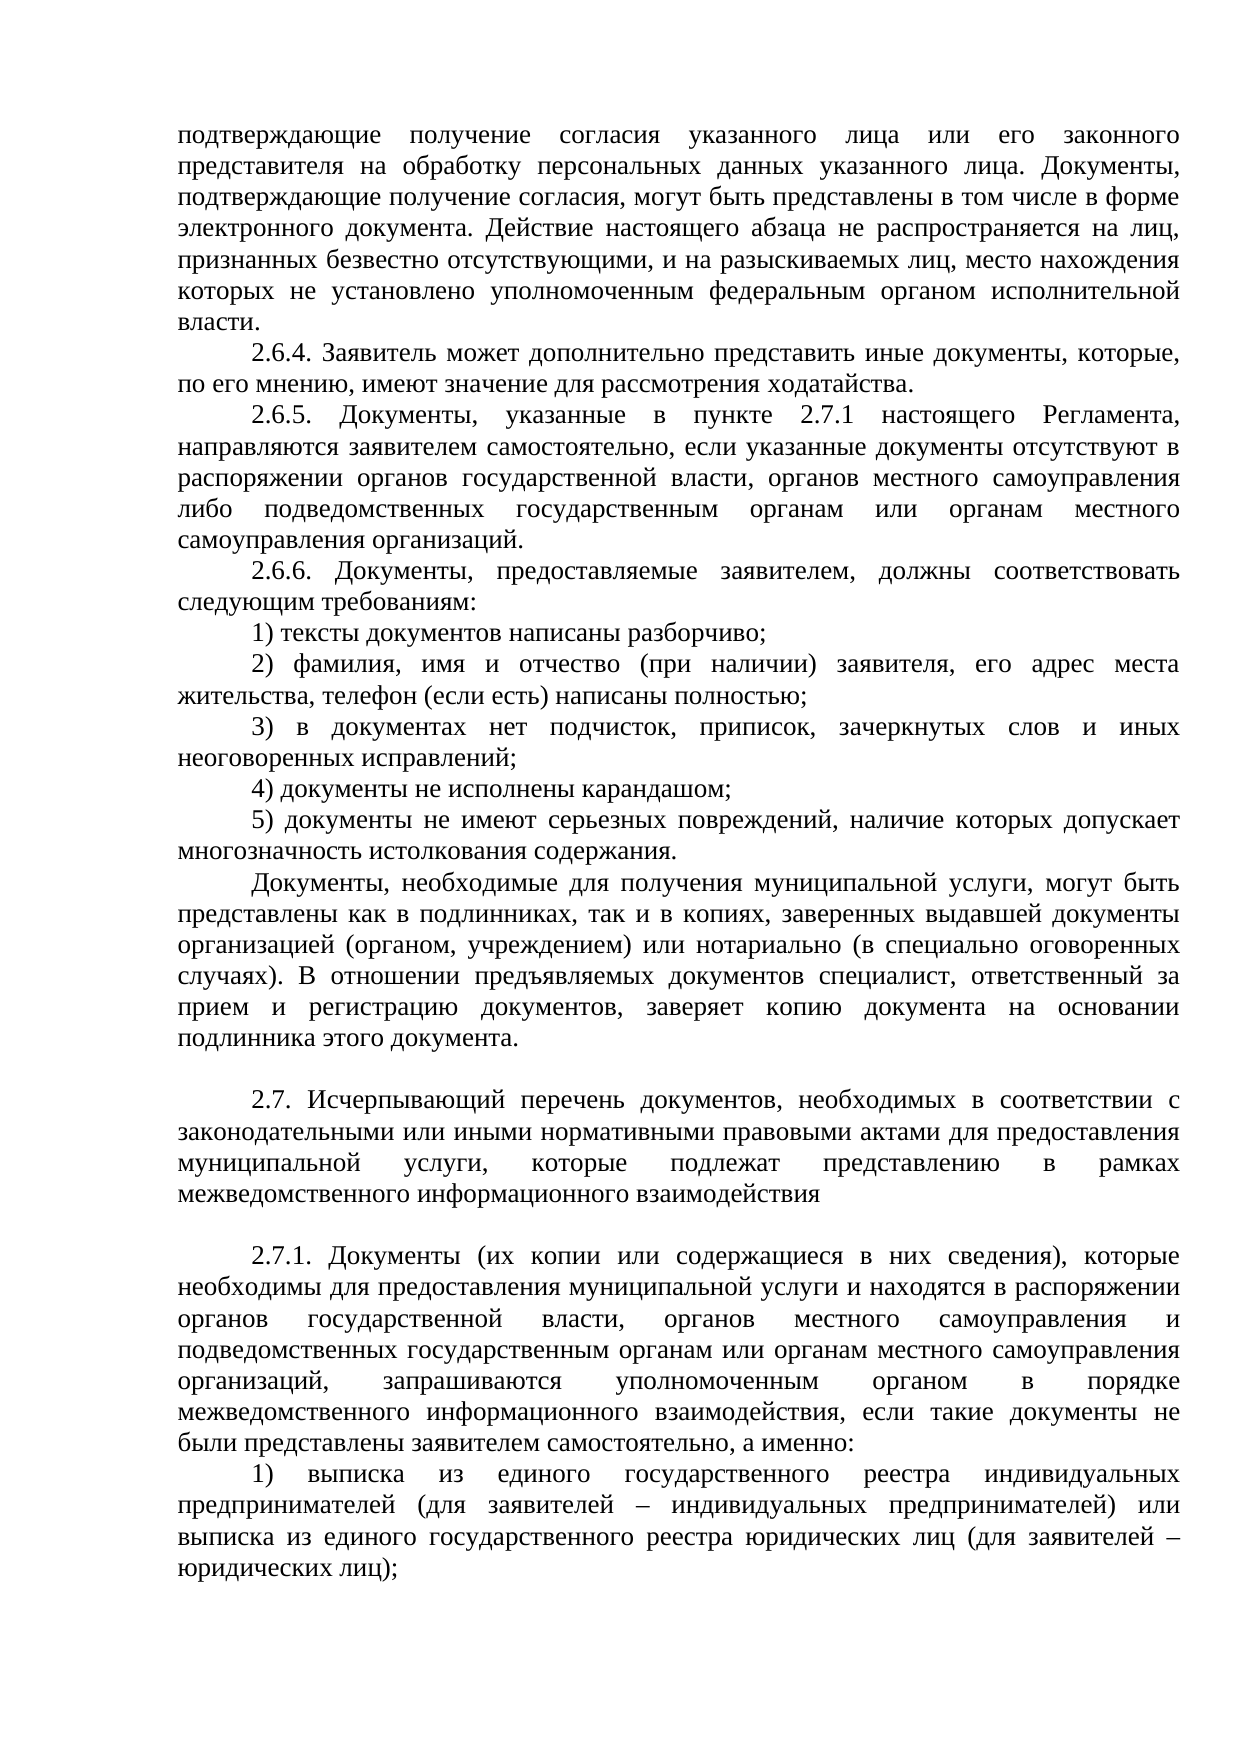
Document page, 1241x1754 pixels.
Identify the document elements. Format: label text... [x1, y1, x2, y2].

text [177, 118, 1181, 336]
text 5) документы не имеют серьезных повреждений, наличие которых допускает многозначность истолкования содержания. [177, 803, 1181, 866]
text 4) документы не исполнены карандашом; [177, 772, 1181, 803]
text 2.6.5. Документы, указанные в пункте 2.7.1 настоящего Регламента, направляются заявителем самостоятельно, если указанные документы отсутствуют в распоряжении органов государственной власти, органов местного самоуправления либо подведомственных государственным органам или органам местного самоуправления организаций. [177, 398, 1181, 554]
text 1) тексты документов написаны разборчиво; [177, 616, 1181, 648]
text 2.7.1. Документы (их копии или содержащиеся в них сведения), которые необходимы для предоставления муниципальной услуги и находятся в распоряжении органов государственной власти, органов местного самоуправления и подведомственных государственным органам или органам местного самоуправления организаций, запрашиваются уполномоченным органом в порядке межведомственного информационного взаимодействия, если такие документы не были представлены заявителем самостоятельно, а именно: [177, 1239, 1181, 1457]
text Документы, необходимые для получения муниципальной услуги, могут быть представлены как в подлинниках, так и в копиях, заверенных выдавшей документы организацией (органом, учреждением) или нотариально (в специально оговоренных случаях). В отношении предъявляемых документов специалист, ответственный за прием и регистрацию документов, заверяет копию документа на основании подлинника этого документа. [177, 866, 1181, 1052]
text 2.6.4. Заявитель может дополнительно представить иные документы, которые, по его мнению, имеют значение для рассмотрения ходатайства. [177, 336, 1181, 398]
text 2.6.6. Документы, предоставляемые заявителем, должны соответствовать следующим требованиям: [177, 554, 1181, 616]
text 2) фамилия, имя и отчество (при наличии) заявителя, его адрес места жительства, телефон (если есть) написаны полностью; [177, 648, 1181, 710]
text 1) выписка из единого государственного реестра индивидуальных предпринимателей (для заявителей – индивидуальных предпринимателей) или выписка из единого государственного реестра юридических лиц (для заявителей – юридических лиц); [177, 1457, 1181, 1582]
text 3) в документах нет подчисток, приписок, зачеркнутых слов и иных неоговоренных исправлений; [177, 710, 1181, 772]
title 2.7. Исчерпывающий перечень документов, необходимых в соответствии с законодательными или иными нормативными правовыми актами для предоставления муниципальной услуги, которые подлежат представлению в рамках межведомственного информационного взаимодействия [177, 1084, 1181, 1208]
